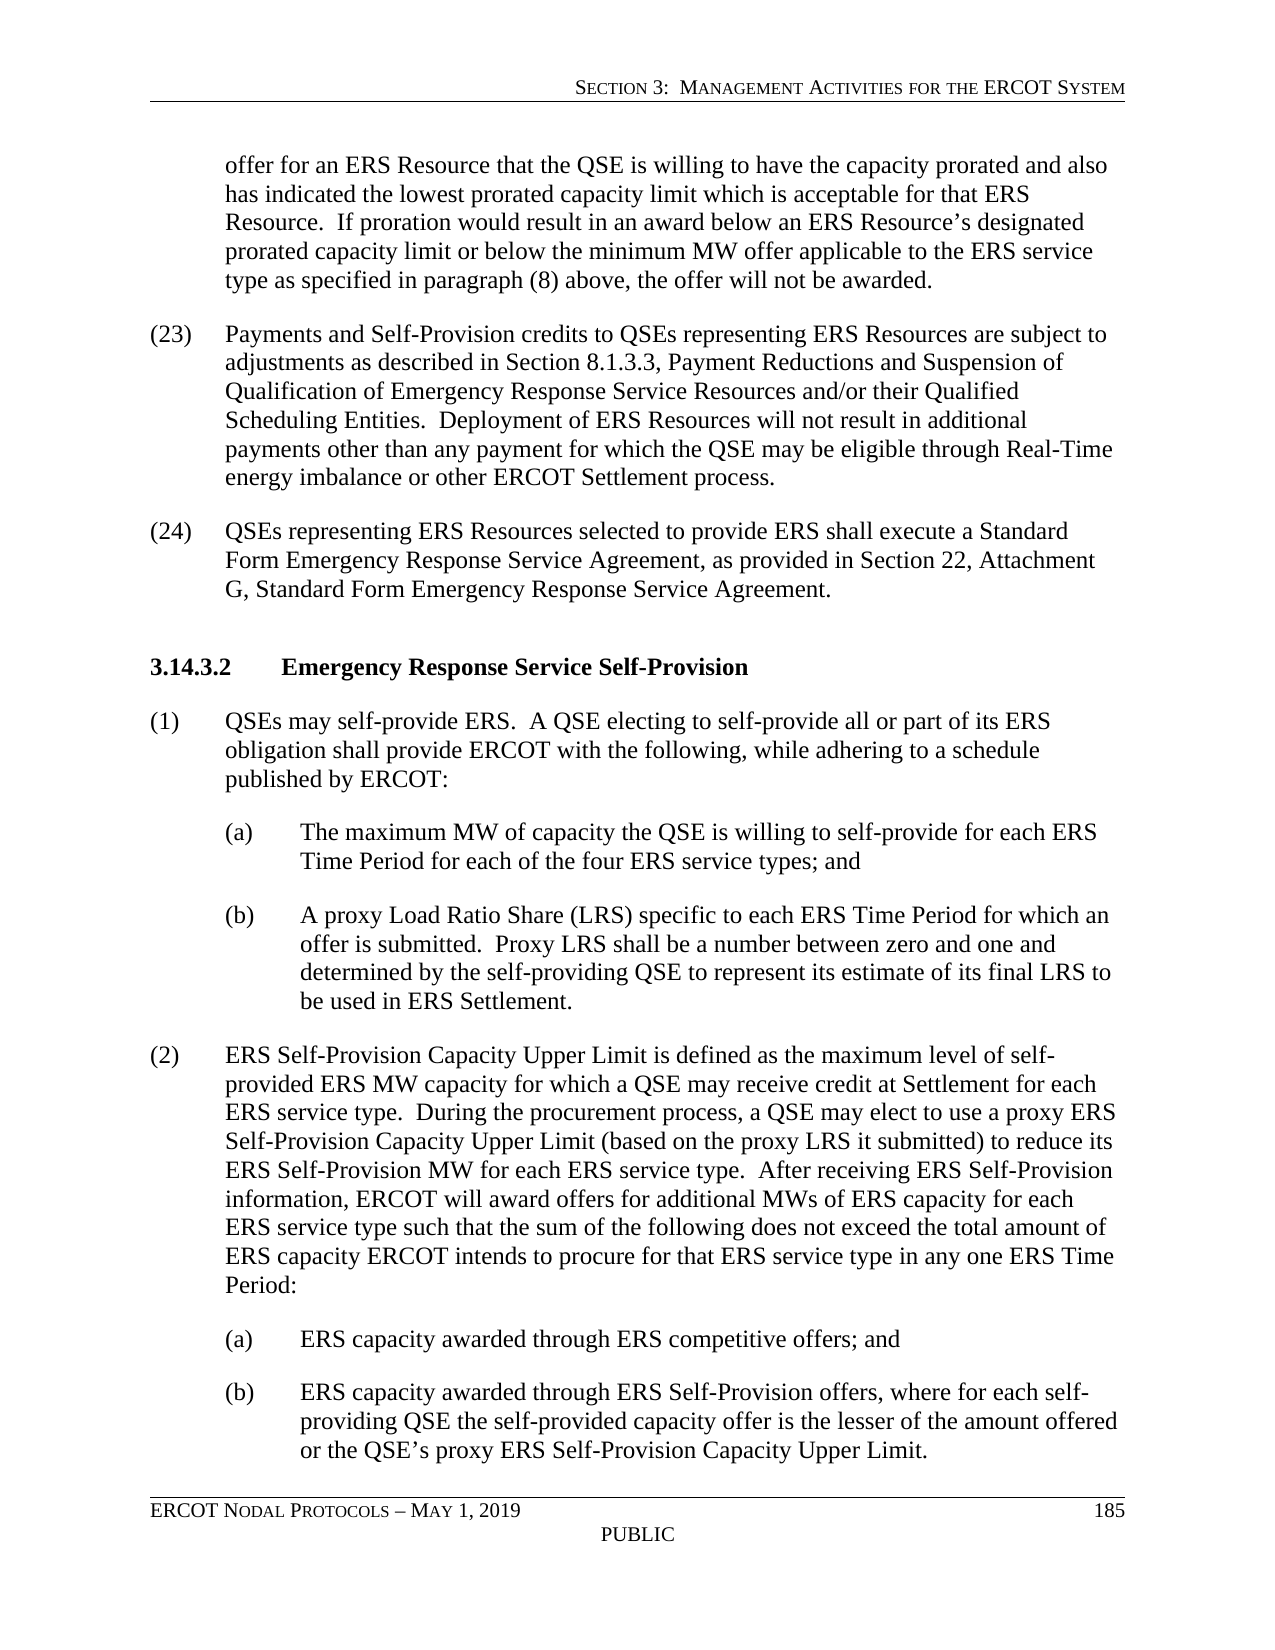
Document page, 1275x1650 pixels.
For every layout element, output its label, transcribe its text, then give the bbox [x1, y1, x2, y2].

list (a) The maximum MW of capacity the QSE is willing to self-provide for each ERS Time Period for each of the four ERS service types; and [225, 817, 1125, 875]
list (a) ERS capacity awarded through ERS competitive offers; and [225, 1324, 1125, 1352]
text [150, 150, 1125, 294]
text (23) Payments and Self-Provision credits to QSEs representing ERS Resources are subject to adjustments as described in Section 8.1.3.3, Payment Reductions and Suspension of Qualification of Emergency Response Service Resources and/or their Qualified Scheduling Entities. Deployment of ERS Resources will not result in additional payments other than any payment for which the QSE may be eligible through Real-Time energy imbalance or other ERCOT Settlement process. [150, 319, 1125, 491]
list (b) ERS capacity awarded through ERS Self-Provision offers, where for each self-providing QSE the self-provided capacity offer is the lesser of the amount offered or the QSE’s proxy ERS Self-Provision Capacity Upper Limit. [225, 1377, 1125, 1464]
text (1) QSEs may self-provide ERS. A QSE electing to self-provide all or part of its ERS obligation shall provide ERCOT with the following, while adhering to a schedule published by ERCOT: [150, 706, 1125, 792]
text (2) ERS Self-Provision Capacity Upper Limit is defined as the maximum level of self-provided ERS MW capacity for which a QSE may receive credit at Settlement for each ERS service type. During the procurement process, a QSE may elect to use a proxy ERS Self-Provision Capacity Upper Limit (based on the proxy LRS it submitted) to reduce its ERS Self-Provision MW for each ERS service type. After receiving ERS Self-Provision information, ERCOT will award offers for additional MWs of ERS capacity for each ERS service type such that the sum of the following does not exceed the total amount of ERS capacity ERCOT intends to procure for that ERS service type in any one ERS Time Period: [150, 1040, 1125, 1299]
list (b) A proxy Load Ratio Share (LRS) specific to each ERS Time Period for which an offer is submitted. Proxy LRS shall be a number between zero and one and determined by the self-providing QSE to represent its estimate of its final LRS to be used in ERS Settlement. [225, 900, 1125, 1015]
text (24) QSEs representing ERS Resources selected to provide ERS shall execute a Standard Form Emergency Response Service Agreement, as provided in Section 22, Attachment G, Standard Form Emergency Response Service Agreement. [150, 516, 1125, 602]
text 3.14.3.2 Emergency Response Service Self-Provision [150, 652, 1125, 681]
